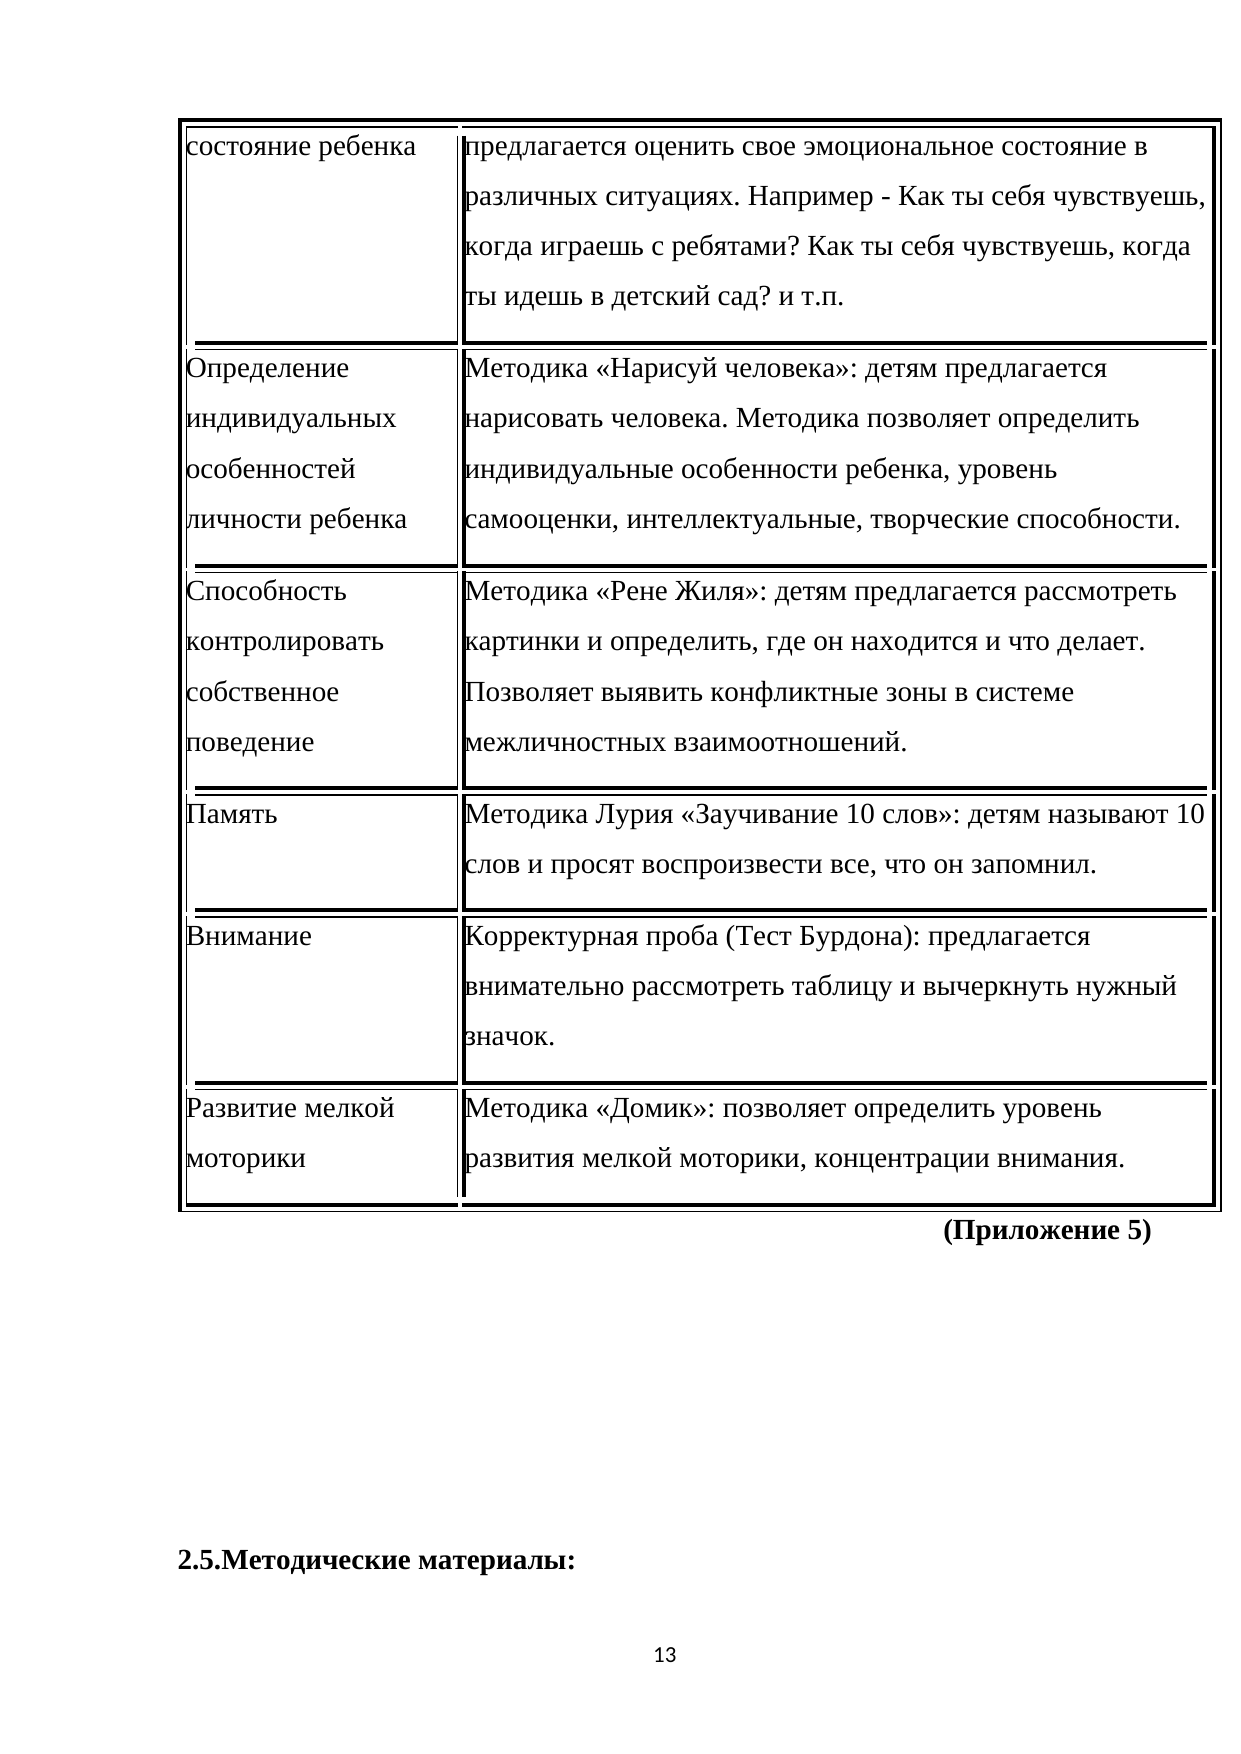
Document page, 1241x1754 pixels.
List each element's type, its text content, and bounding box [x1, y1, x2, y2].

table_cell Память [183, 786, 461, 908]
table_cell Методика «Рене Жиля»: детям предлагается рассмотреть картинки и определить, где он находится и что делает. Позволяет выявить конфликтные зоны в системе межличностных взаимоотношений. [461, 564, 1217, 786]
text (Приложение 5) [177, 1212, 1152, 1246]
table_cell Корректурная проба (Тест Бурдона): предлагается внимательно рассмотреть таблицу и вычеркнуть нужный значок. [461, 908, 1217, 1081]
table_cell Развитие мелкой моторики [183, 1081, 461, 1203]
table_cell Методика «Домик»: позволяет определить уровень развития мелкой моторики, концентрации внимания. [461, 1081, 1217, 1203]
table_cell Методика «Нарисуй человека»: детям предлагается нарисовать человека. Методика позволяет определить индивидуальные особенности ребенка, уровень самооценки, интеллектуальные, творческие способности. [461, 341, 1217, 563]
table_cell Внимание [183, 908, 461, 1081]
table_cell Определение индивидуальных особенностей личности ребенка [183, 341, 461, 563]
table_cell Методика Лурия «Заучивание 10 слов»: детям называют 10 слов и просят воспроизвести все, что он запомнил. [461, 786, 1217, 908]
text 2.5.Методические материалы: [177, 1542, 1152, 1576]
table_cell Способность контролировать собственное поведение [183, 564, 461, 786]
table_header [183, 122, 461, 341]
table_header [461, 122, 1217, 341]
